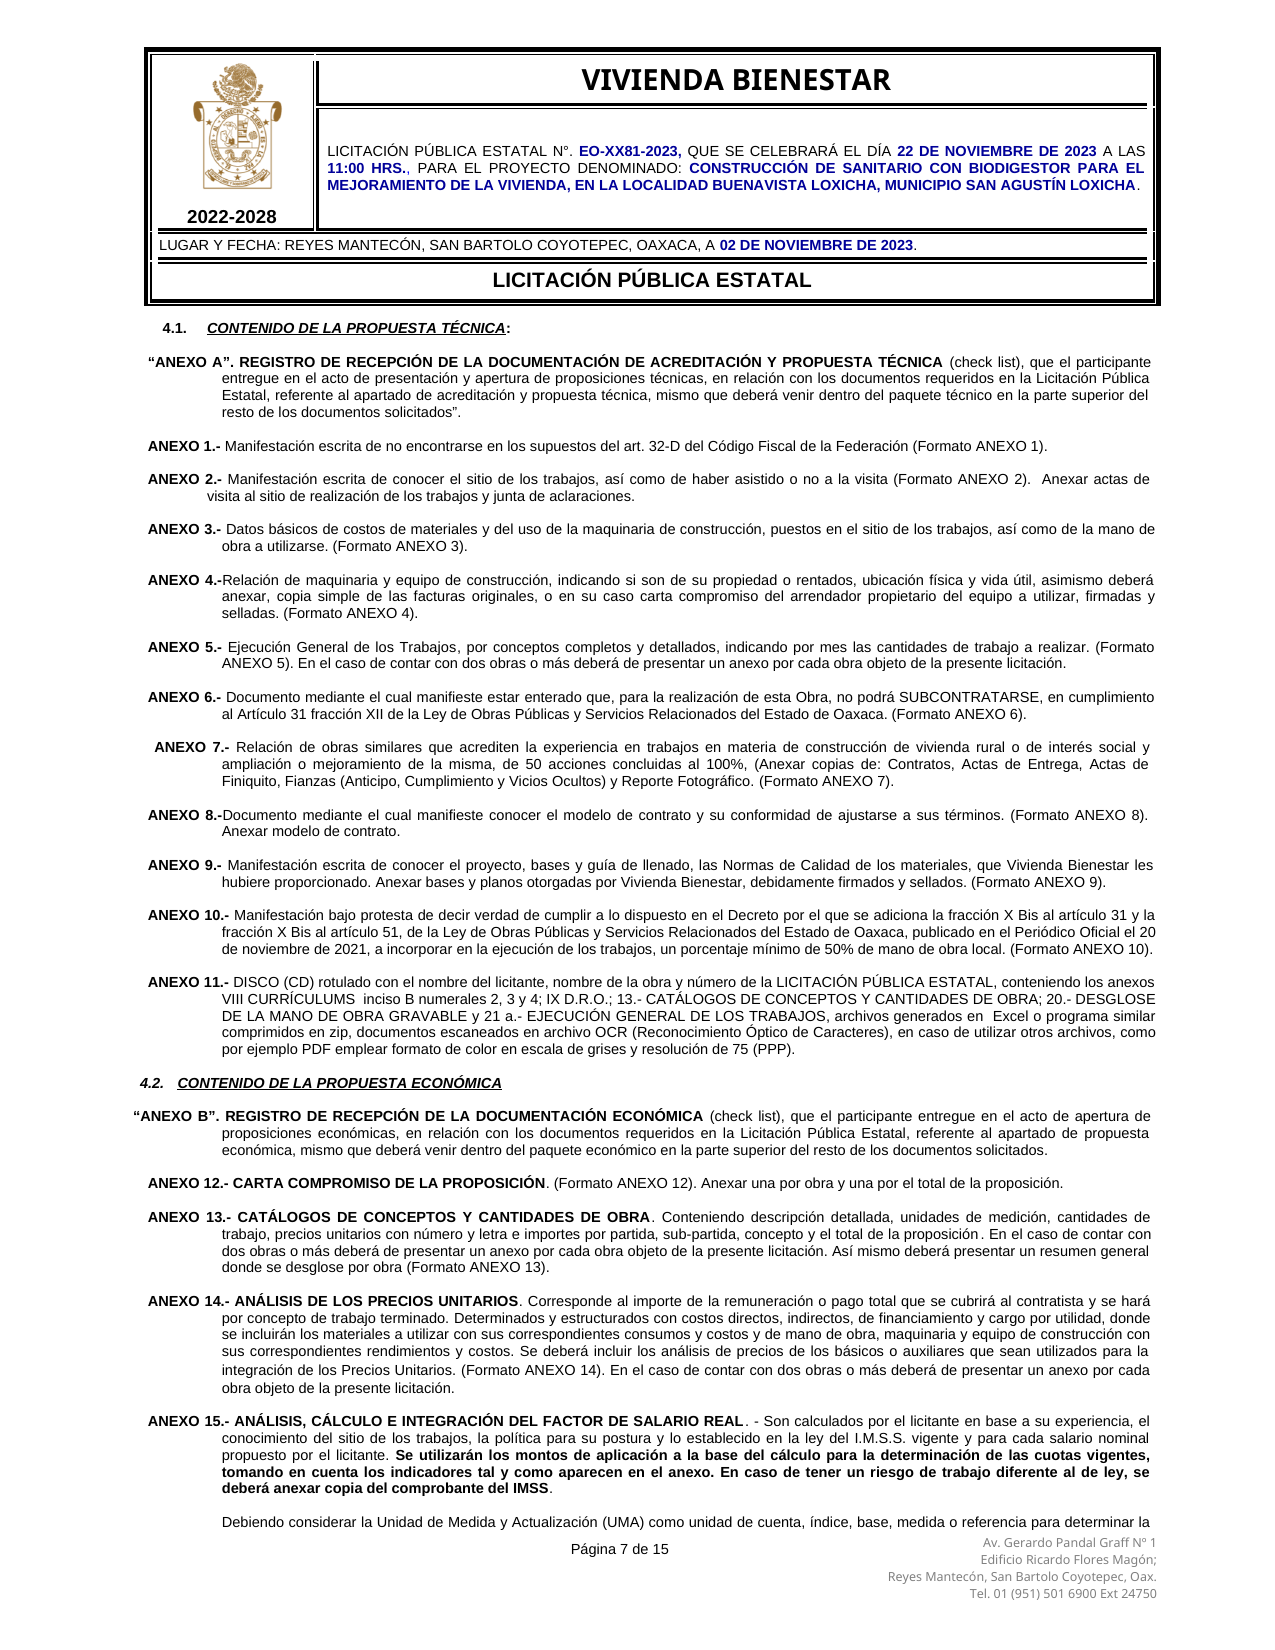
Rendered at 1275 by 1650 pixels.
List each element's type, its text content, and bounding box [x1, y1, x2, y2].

text ANEXO 12.- CARTA COMPROMISO DE LA PROPOSICIÓN. (Formato ANEXO 12). Anexar una por obra y una por el total de la proposición. [148, 1175, 1152, 1192]
text ANEXO 8.-Documento mediante el cual manifieste conocer el modelo de contrato y su conformidad de ajustarse a sus términos. (Formato ANEXO 8). Anexar modelo de contrato. [148, 806, 1152, 840]
text ANEXO 6.- Documento mediante el cual manifieste estar enterado que, para la realización de esta Obra, no podrá SUBCONTRATARSE, en cumplimiento al Artículo 31 fracción XII de la Ley de Obras Públicas y Servicios Relacionados del Estado de Oaxaca. (Formato ANEXO 6). [148, 689, 1157, 722]
text “ANEXO A”. REGISTRO DE RECEPCIÓN DE LA DOCUMENTACIÓN DE ACREDITACIÓN Y PROPUESTA TÉCNICA (check list), que el participante entregue en el acto de presentación y apertura de proposiciones técnicas, en relación con los documentos requeridos en la Licitación Pública Estatal, referente al apartado de acreditación y propuesta técnica, mismo que deberá venir dentro del paquete técnico en la parte superior del resto de los documentos solicitados”. [148, 353, 1152, 420]
list CONTENIDO DE LA PROPUESTA ECONÓMICA [140, 1074, 1152, 1091]
text ANEXO 11.- DISCO (CD) rotulado con el nombre del licitante, nombre de la obra y número de la LICITACIÓN PÚBLICA ESTATAL, conteniendo los anexos VIII CURRÍCULUMS inciso B numerales 2, 3 y 4; IX D.R.O.; 13.- CATÁLOGOS DE CONCEPTOS Y CANTIDADES DE OBRA; 20.- DESGLOSE DE LA MANO DE OBRA GRAVABLE y 21 a.- EJECUCIÓN GENERAL DE LOS TRABAJOS, archivos generados en Excel o programa similar comprimidos en zip, documentos escaneados en archivo OCR (Reconocimiento Óptico de Caracteres), en caso de utilizar otros archivos, como por ejemplo PDF emplear formato de color en escala de grises y resolución de 75 (PPP). [148, 974, 1157, 1058]
text ANEXO 10.- Manifestación bajo protesta de decir verdad de cumplir a lo dispuesto en el Decreto por el que se adiciona la fracción X Bis al artículo 31 y la fracción X Bis al artículo 51, de la Ley de Obras Públicas y Servicios Relacionados del Estado de Oaxaca, publicado en el Periódico Oficial el 20 de noviembre de 2021, a incorporar en la ejecución de los trabajos, un porcentaje mínimo de 50% de mano de obra local. (Formato ANEXO 10). [148, 907, 1157, 957]
text ANEXO 14.- ANÁLISIS DE LOS PRECIOS UNITARIOS. Corresponde al importe de la remuneración o pago total que se cubrirá al contratista y se hará por concepto de trabajo terminado. Determinados y estructurados con costos directos, indirectos, de financiamiento y cargo por utilidad, donde se incluirán los materiales a utilizar con sus correspondientes consumos y costos y de mano de obra, maquinaria y equipo de construcción con sus correspondientes rendimientos y costos. Se deberá incluir los análisis de precios de los básicos o auxiliares que sean utilizados para la integración de los Precios Unitarios. (Formato ANEXO 14). En el caso de contar con dos obras o más deberá de presentar un anexo por cada obra objeto de la presente licitación. [148, 1292, 1152, 1396]
text ANEXO 5.- Ejecución General de los Trabajos, por conceptos completos y detallados, indicando por mes las cantidades de trabajo a realizar. (Formato ANEXO 5). En el caso de contar con dos obras o más deberá de presentar un anexo por cada obra objeto de la presente licitación. [148, 638, 1157, 672]
text ANEXO 1.- Manifestación escrita de no encontrarse en los supuestos del art. 32-D del Código Fiscal de la Federación (Formato ANEXO 1). [148, 437, 1152, 454]
list CONTENIDO DE LA PROPUESTA TÉCNICA: [162, 320, 1152, 337]
text ANEXO 15.- ANÁLISIS, CÁLCULO E INTEGRACIÓN DEL FACTOR DE SALARIO REAL. - Son calculados por el licitante en base a su experiencia, el conocimiento del sitio de los trabajos, la política para su postura y lo establecido en la ley del I.M.S.S. vigente y para cada salario nominal propuesto por el licitante. Se utilizarán los montos de aplicación a la base del cálculo para la determinación de las cuotas vigentes, tomando en cuenta los indicadores tal y como aparecen en el anexo. En caso de tener un riesgo de trabajo diferente al de ley, se deberá anexar copia del comprobante del IMSS. [148, 1413, 1152, 1497]
text “ANEXO B”. REGISTRO DE RECEPCIÓN DE LA DOCUMENTACIÓN ECONÓMICA (check list), que el participante entregue en el acto de apertura de proposiciones económicas, en relación con los documentos requeridos en la Licitación Pública Estatal, referente al apartado de propuesta económica, mismo que deberá venir dentro del paquete económico en la parte superior del resto de los documentos solicitados. [133, 1108, 1152, 1158]
text ANEXO 4.-Relación de maquinaria y equipo de construcción, indicando si son de su propiedad o rentados, ubicación física y vida útil, asimismo deberá anexar, copia simple de las facturas originales, o en su caso carta compromiso del arrendador propietario del equipo a utilizar, firmadas y selladas. (Formato ANEXO 4). [148, 571, 1157, 622]
text ANEXO 13.- CATÁLOGOS DE CONCEPTOS Y CANTIDADES DE OBRA. Conteniendo descripción detallada, unidades de medición, cantidades de trabajo, precios unitarios con número y letra e importes por partida, sub-partida, concepto y el total de la proposición. En el caso de contar con dos obras o más deberá de presentar un anexo por cada obra objeto de la presente licitación. Así mismo deberá presentar un resumen general donde se desglose por obra (Formato ANEXO 13). [148, 1209, 1152, 1276]
text ANEXO 2.- Manifestación escrita de conocer el sitio de los trabajos, así como de haber asistido o no a la visita (Formato ANEXO 2). Anexar actas de visita al sitio de realización de los trabajos y junta de aclaraciones. [148, 471, 1152, 504]
text ANEXO 3.- Datos básicos de costos de materiales y del uso de la maquinaria de construcción, puestos en el sitio de los trabajos, así como de la mano de obra a utilizarse. (Formato ANEXO 3). [148, 521, 1157, 554]
text ANEXO 7.- Relación de obras similares que acrediten la experiencia en trabajos en materia de construcción de vivienda rural o de interés social y ampliación o mejoramiento de la misma, de 50 acciones concluidas al 100%, (Anexar copias de: Contratos, Actas de Entrega, Actas de Finiquito, Fianzas (Anticipo, Cumplimiento y Vicios Ocultos) y Reporte Fotográfico. (Formato ANEXO 7). [148, 739, 1152, 789]
text ANEXO 9.- Manifestación escrita de conocer el proyecto, bases y guía de llenado, las Normas de Calidad de los materiales, que Vivienda Bienestar les hubiere proporcionado. Anexar bases y planos otorgadas por Vivienda Bienestar, debidamente firmados y sellados. (Formato ANEXO 9). [148, 856, 1157, 890]
picture [187, 59, 285, 188]
